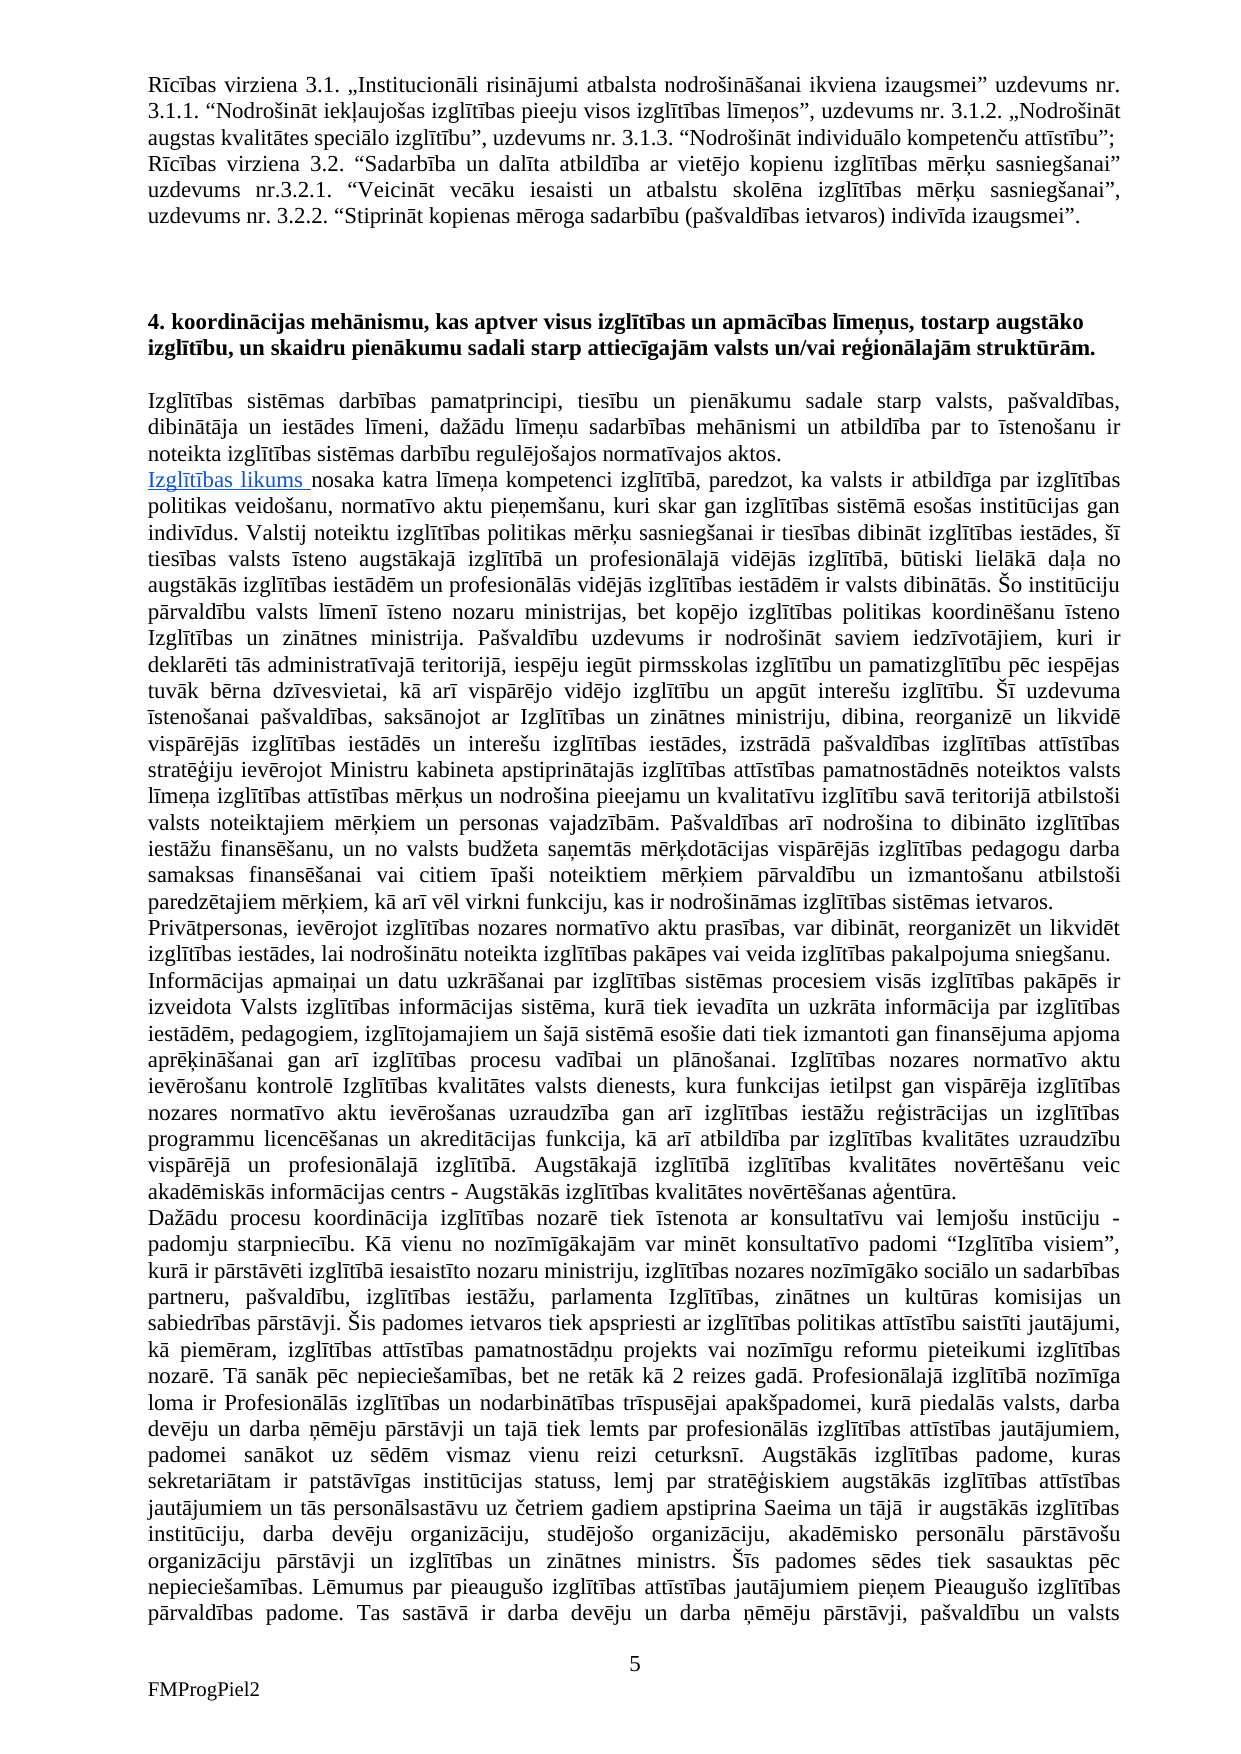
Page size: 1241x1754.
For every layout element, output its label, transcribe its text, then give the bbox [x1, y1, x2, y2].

text Izglītības sistēmas darbības pamatprincipi, tiesību un pienākumu sadale starp valsts, pašvaldības, dibinātāja un iestādes līmeni, dažādu līmeņu sadarbības mehānismi un atbildība par to īstenošanu ir noteikta izglītības sistēmas darbību regulējošajos normatīvajos aktos. [148, 387, 1122, 466]
text Privātpersonas, ievērojot izglītības nozares normatīvo aktu prasības, var dibināt, reorganizēt un likvidēt izglītības iestādes, lai nodrošinātu noteikta izglītības pakāpes vai veida izglītības pakalpojuma sniegšanu. [148, 914, 1122, 967]
text 4. koordinācijas mehānismu, kas aptver visus izglītības un apmācības līmeņus, tostarp augstāko izglītību, un skaidru pienākumu sadali starp attiecīgajām valsts un/vai reģionālajām struktūrām. [148, 308, 1122, 361]
text Rīcības virziena 3.1. „Institucionāli risinājumi atbalsta nodrošināšanai ikviena izaugsmei” uzdevums nr. 3.1.1. “Nodrošināt iekļaujošas izglītības pieeju visos izglītības līmeņos”, uzdevums nr. 3.1.2. „Nodrošināt augstas kvalitātes speciālo izglītību”, uzdevums nr. 3.1.3. “Nodrošināt individuālo kompetenču attīstību”; [148, 71, 1122, 150]
text Izglītības likums nosaka katra līmeņa kompetenci izglītībā, paredzot, ka valsts ir atbildīga par izglītības politikas veidošanu, normatīvo aktu pieņemšanu, kuri skar gan izglītības sistēmā esošas institūcijas gan indivīdus. Valstij noteiktu izglītības politikas mērķu sasniegšanai ir tiesības dibināt izglītības iestādes, šī tiesības valsts īsteno augstākajā izglītībā un profesionālajā vidējās izglītībā, būtiski lielākā daļa no augstākās izglītības iestādēm un profesionālās vidējās izglītības iestādēm ir valsts dibinātās. Šo institūciju pārvaldību valsts līmenī īsteno nozaru ministrijas, bet kopējo izglītības politikas koordinēšanu īsteno Izglītības un zinātnes ministrija. Pašvaldību uzdevums ir nodrošināt saviem iedzīvotājiem, kuri ir deklarēti tās administratīvajā teritorijā, iespēju iegūt pirmsskolas izglītību un pamatizglītību pēc iespējas tuvāk bērna dzīvesvietai, kā arī vispārējo vidējo izglītību un apgūt interešu izglītību. Šī uzdevuma īstenošanai pašvaldības, saksānojot ar Izglītības un zinātnes ministriju, dibina, reorganizē un likvidē vispārējās izglītības iestādēs un interešu izglītības iestādes, izstrādā pašvaldības izglītības attīstības stratēģiju ievērojot Ministru kabineta apstiprinātajās izglītības attīstības pamatnostādnēs noteiktos valsts līmeņa izglītības attīstības mērķus un nodrošina pieejamu un kvalitatīvu izglītību savā teritorijā atbilstoši valsts noteiktajiem mērķiem un personas vajadzībām. Pašvaldības arī nodrošina to dibināto izglītības iestāžu finansēšanu, un no valsts budžeta saņemtās mērķdotācijas vispārējās izglītības pedagogu darba samaksas finansēšanai vai citiem īpaši noteiktiem mērķiem pārvaldību un izmantošanu atbilstoši paredzētajiem mērķiem, kā arī vēl virkni funkciju, kas ir nodrošināmas izglītības sistēmas ietvaros. [148, 466, 1122, 914]
text Rīcības virziena 3.2. “Sadarbība un dalīta atbildība ar vietējo kopienu izglītības mērķu sasniegšanai” uzdevums nr.3.2.1. “Veicināt vecāku iesaisti un atbalstu skolēna izglītības mērķu sasniegšanai”, uzdevums nr. 3.2.2. “Stiprināt kopienas mēroga sadarbību (pašvaldības ietvaros) indivīda izaugsmei”. [148, 150, 1122, 229]
text Informācijas apmaiņai un datu uzkrāšanai par izglītības sistēmas procesiem visās izglītības pakāpēs ir izveidota Valsts izglītības informācijas sistēma, kurā tiek ievadīta un uzkrāta informācija par izglītības iestādēm, pedagogiem, izglītojamajiem un šajā sistēmā esošie dati tiek izmantoti gan finansējuma apjoma aprēķināšanai gan arī izglītības procesu vadībai un plānošanai. Izglītības nozares normatīvo aktu ievērošanu kontrolē Izglītības kvalitātes valsts dienests, kura funkcijas ietilpst gan vispārēja izglītības nozares normatīvo aktu ievērošanas uzraudzība gan arī izglītības iestāžu reģistrācijas un izglītības programmu licencēšanas un akreditācijas funkcija, kā arī atbildība par izglītības kvalitātes uzraudzību vispārējā un profesionālajā izglītībā. Augstākajā izglītībā izglītības kvalitātes novērtēšanu veic akadēmiskās informācijas centrs - Augstākās izglītības kvalitātes novērtēšanas aģentūra. [148, 967, 1122, 1204]
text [148, 1204, 1122, 1626]
